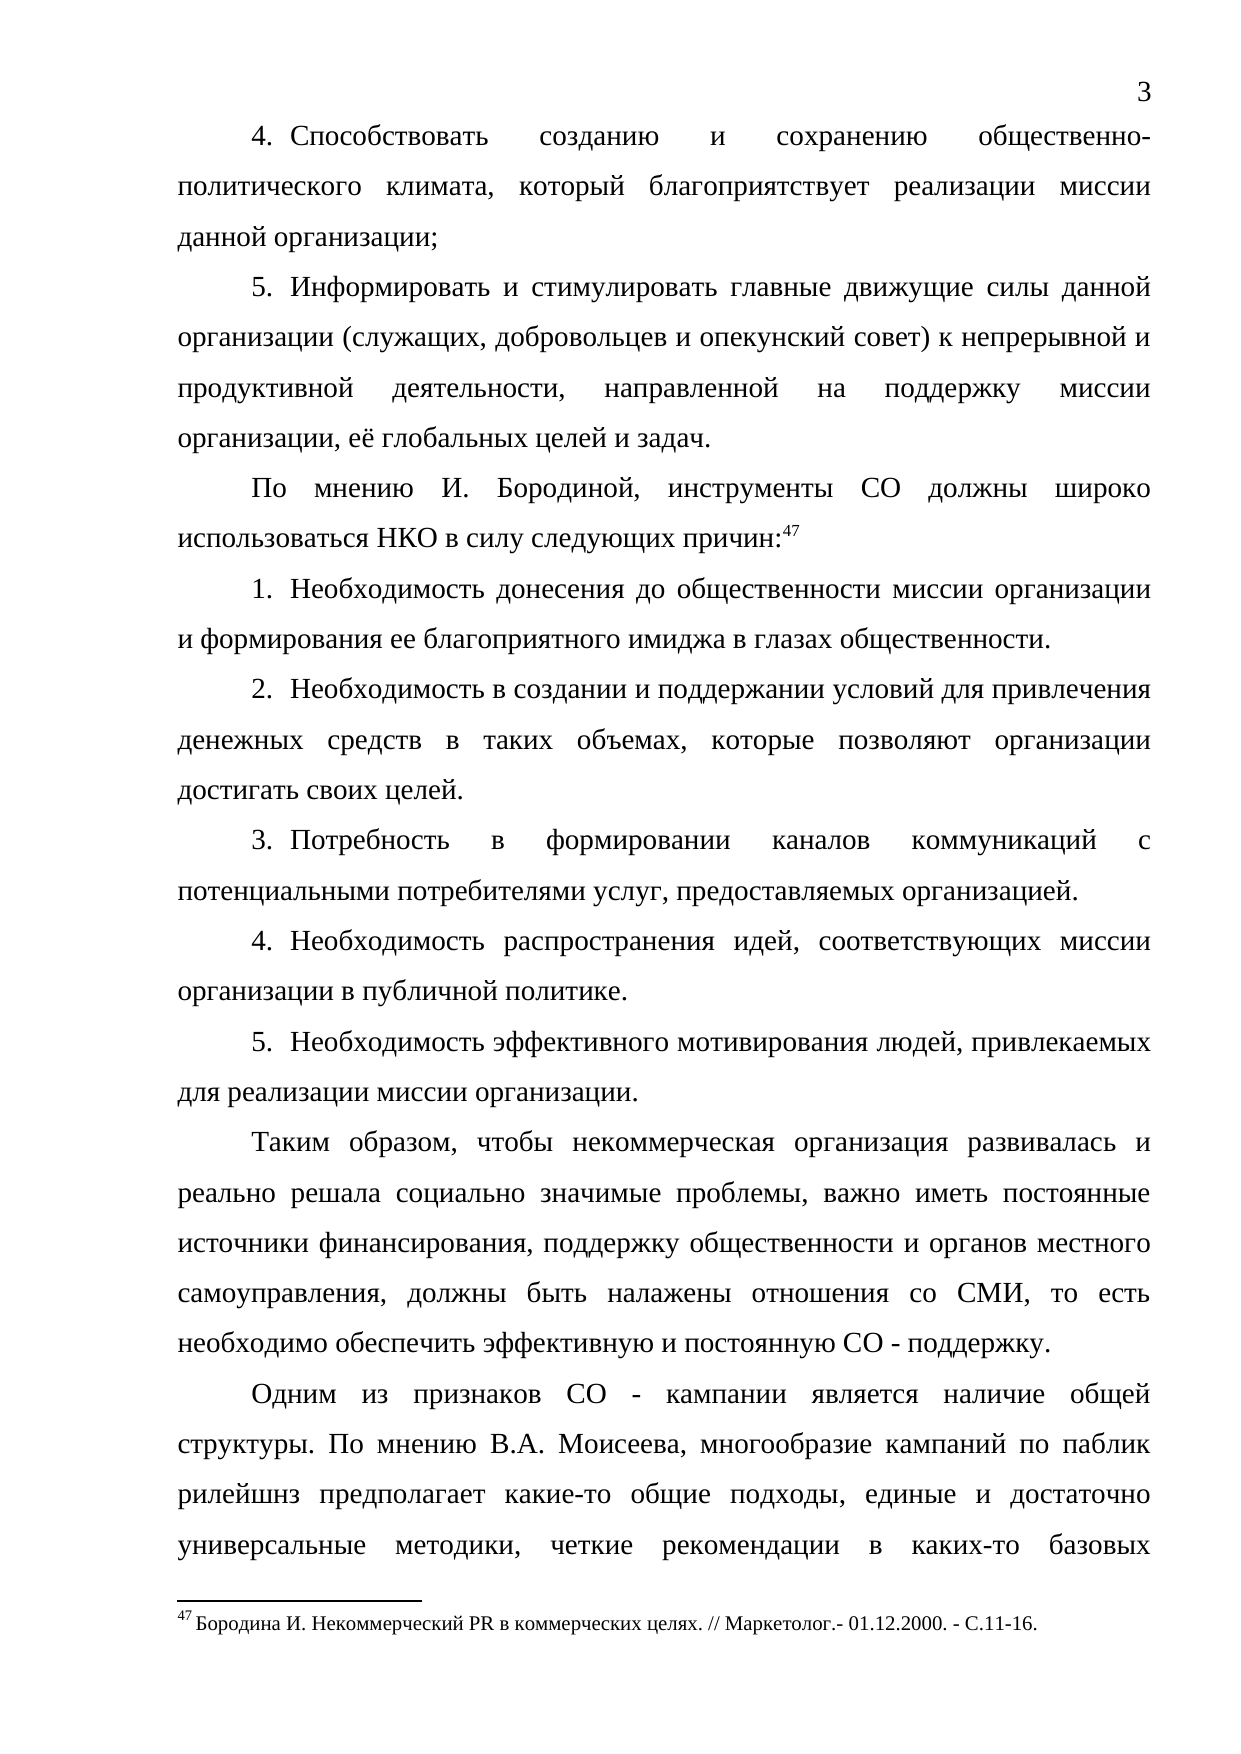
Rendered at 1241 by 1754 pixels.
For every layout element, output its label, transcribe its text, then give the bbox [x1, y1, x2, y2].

list Информировать и стимулировать главные движущие силы данной организации (служащих, добровольцев и опекунский совет) к непрерывной и продуктивной деятельности, направленной на поддержку миссии организации, её глобальных целей и задач. [177, 269, 1152, 453]
list Способствовать созданию и сохранению общественно-политического климата, который благоприятствует реализации миссии данной организации; [177, 118, 1152, 252]
list Необходимость в создании и поддержании условий для привлечения денежных средств в таких объемах, которые позволяют организации достигать своих целей. [177, 672, 1152, 806]
text Таким образом, чтобы некоммерческая организация развивалась и реально решала социально значимые проблемы, важно иметь постоянные источники финансирования, поддержку общественности и органов местного самоуправления, должны быть налажены отношения со СМИ, то есть необходимо обеспечить эффективную и постоянную СО - поддержку. [177, 1124, 1152, 1359]
list Потребность в формировании каналов коммуникаций с потенциальными потребителями услуг, предоставляемых организацией. [177, 822, 1152, 906]
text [177, 1376, 1152, 1560]
list Необходимость распространения идей, соответствующих миссии организации в публичной политике. [177, 923, 1152, 1007]
list Необходимость донесения до общественности миссии организации и формирования ее благоприятного имиджа в глазах общественности. [177, 571, 1152, 655]
list Необходимость эффективного мотивирования людей, привлекаемых для реализации миссии организации. [177, 1024, 1152, 1108]
text По мнению И. Бородиной, инструменты СО должны широко использоваться НКО в силу следующих причин: [177, 470, 1152, 554]
